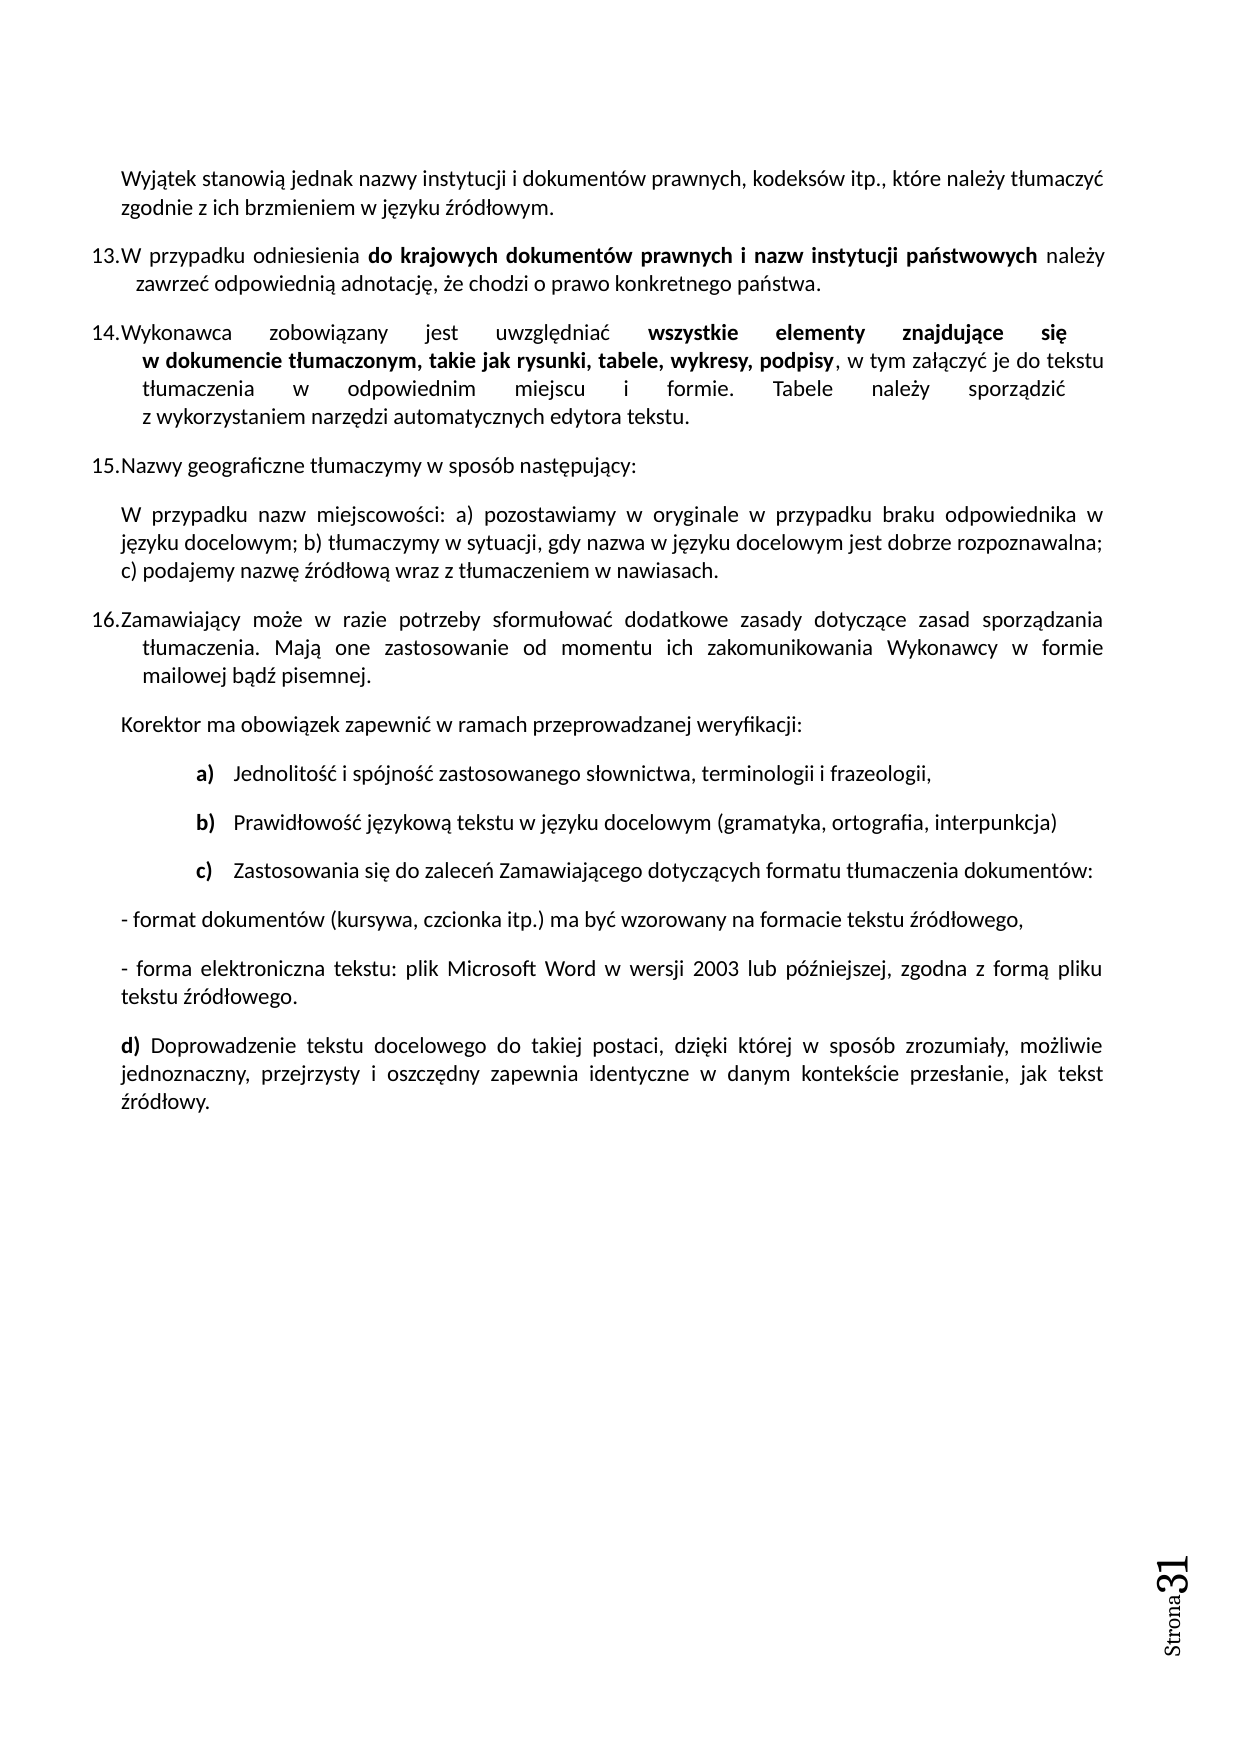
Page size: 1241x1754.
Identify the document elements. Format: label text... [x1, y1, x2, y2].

text Korektor ma obowiązek zapewnić w ramach przeprowadzanej weryfikacji: [121, 710, 1105, 738]
list Prawidłowość językową tekstu w języku docelowym (gramatyka, ortografia, interpunkcja) [196, 808, 1105, 836]
list Nazwy geograficzne tłumaczymy w sposób następujący: [91, 451, 1105, 479]
list W przypadku odniesienia do krajowych dokumentów prawnych i nazw instytucji państwowych należy zawrzeć odpowiednią adnotację, że chodzi o prawo konkretnego państwa. [91, 241, 1105, 297]
list Wykonawca zobowiązany jest uwzględniać wszystkie elementy znajdujące się w dokumencie tłumaczonym, takie jak rysunki, tabele, wykresy, podpisy, w tym załączyć je do tekstu tłumaczenia w odpowiednim miejscu i formie. Tabele należy sporządzić z wykorzystaniem narzędzi automatycznych edytora tekstu. [91, 318, 1105, 430]
text d) Doprowadzenie tekstu docelowego do takiej postaci, dzięki której w sposób zrozumiały, możliwie jednoznaczny, przejrzysty i oszczędny zapewnia identyczne w danym kontekście przesłanie, jak tekst źródłowy. [121, 1031, 1105, 1115]
text - format dokumentów (kursywa, czcionka itp.) ma być wzorowany na formacie tekstu źródłowego, [121, 905, 1105, 933]
text W przypadku nazw miejscowości: a) pozostawiamy w oryginale w przypadku braku odpowiednika w języku docelowym; b) tłumaczymy w sytuacji, gdy nazwa w języku docelowym jest dobrze rozpoznawalna; c) podajemy nazwę źródłową wraz z tłumaczeniem w nawiasach. [121, 500, 1105, 584]
text - forma elektroniczna tekstu: plik Microsoft Word w wersji 2003 lub późniejszej, zgodna z formą pliku tekstu źródłowego. [121, 954, 1105, 1010]
list Zamawiający może w razie potrzeby sformułować dodatkowe zasady dotyczące zasad sporządzania tłumaczenia. Mają one zastosowanie od momentu ich zakomunikowania Wykonawcy w formie mailowej bądź pisemnej. [91, 605, 1105, 689]
list Zastosowania się do zaleceń Zamawiającego dotyczących formatu tłumaczenia dokumentów: [196, 856, 1105, 884]
list Jednolitość i spójność zastosowanego słownictwa, terminologii i frazeologii, [196, 759, 1105, 787]
text Wyjątek stanowią jednak nazwy instytucji i dokumentów prawnych, kodeksów itp., które należy tłumaczyć zgodnie z ich brzmieniem w języku źródłowym. [121, 164, 1105, 221]
